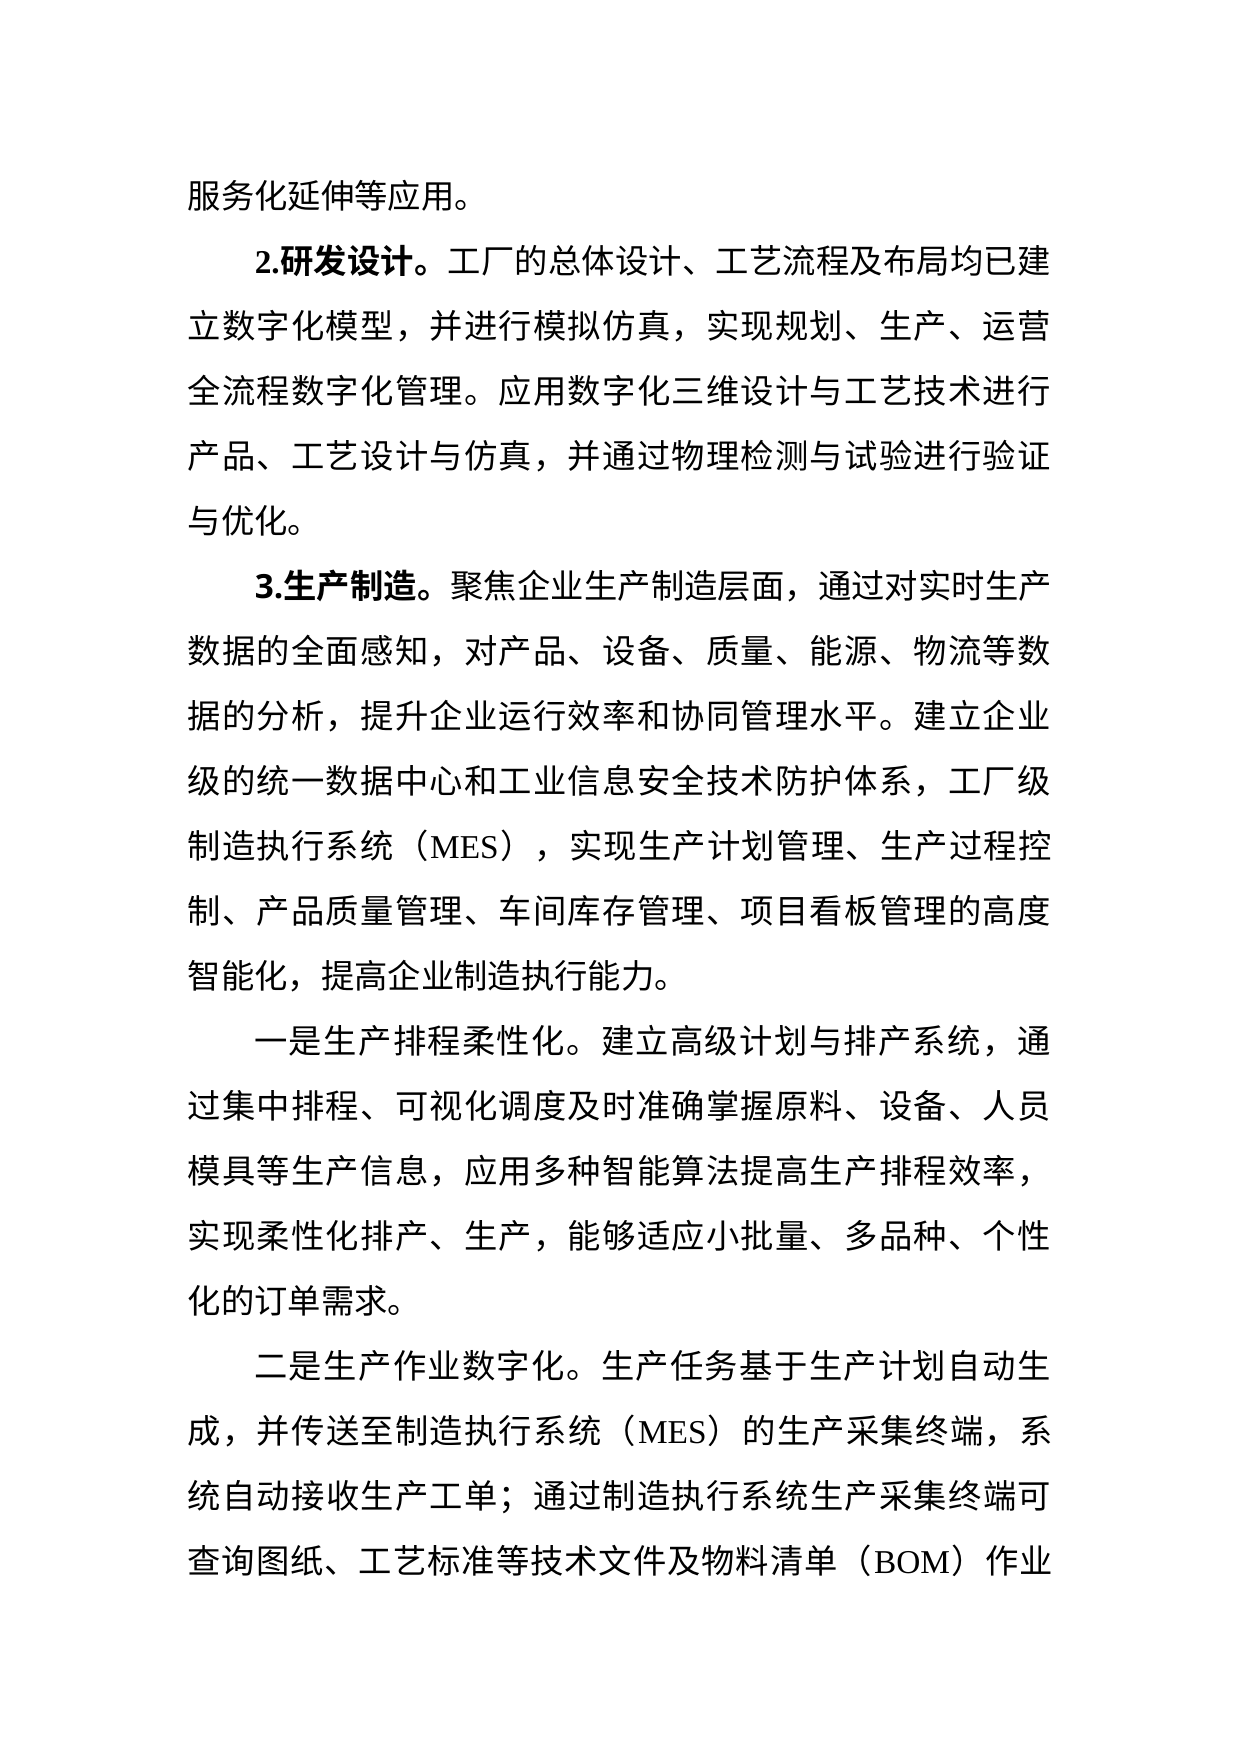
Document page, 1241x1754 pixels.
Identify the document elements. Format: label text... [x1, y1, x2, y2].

text 2.研发设计。工厂的总体设计、工艺流程及布局均已建立数字化模型，并进行模拟仿真，实现规划、生产、运营全流程数字化管理。应用数字化三维设计与工艺技术进行产品、工艺设计与仿真，并通过物理检测与试验进行验证与优化。 [187, 227, 1053, 552]
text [187, 1332, 1053, 1592]
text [187, 162, 1053, 227]
text 一是生产排程柔性化。建立高级计划与排产系统，通过集中排程、可视化调度及时准确掌握原料、设备、人员、模具等生产信息，应用多种智能算法提高生产排程效率，实现柔性化排产、生产，能够适应小批量、多品种、个性化的订单需求。 [187, 1007, 1053, 1332]
text 3.生产制造。聚焦企业生产制造层面，通过对实时生产数据的全面感知，对产品、设备、质量、能源、物流等数据的分析，提升企业运行效率和协同管理水平。建立企业级的统一数据中心和工业信息安全技术防护体系，工厂级制造执行系统（MES），实现生产计划管理、生产过程控制、产品质量管理、车间库存管理、项目看板管理的高度智能化，提高企业制造执行能力。 [187, 552, 1053, 1007]
